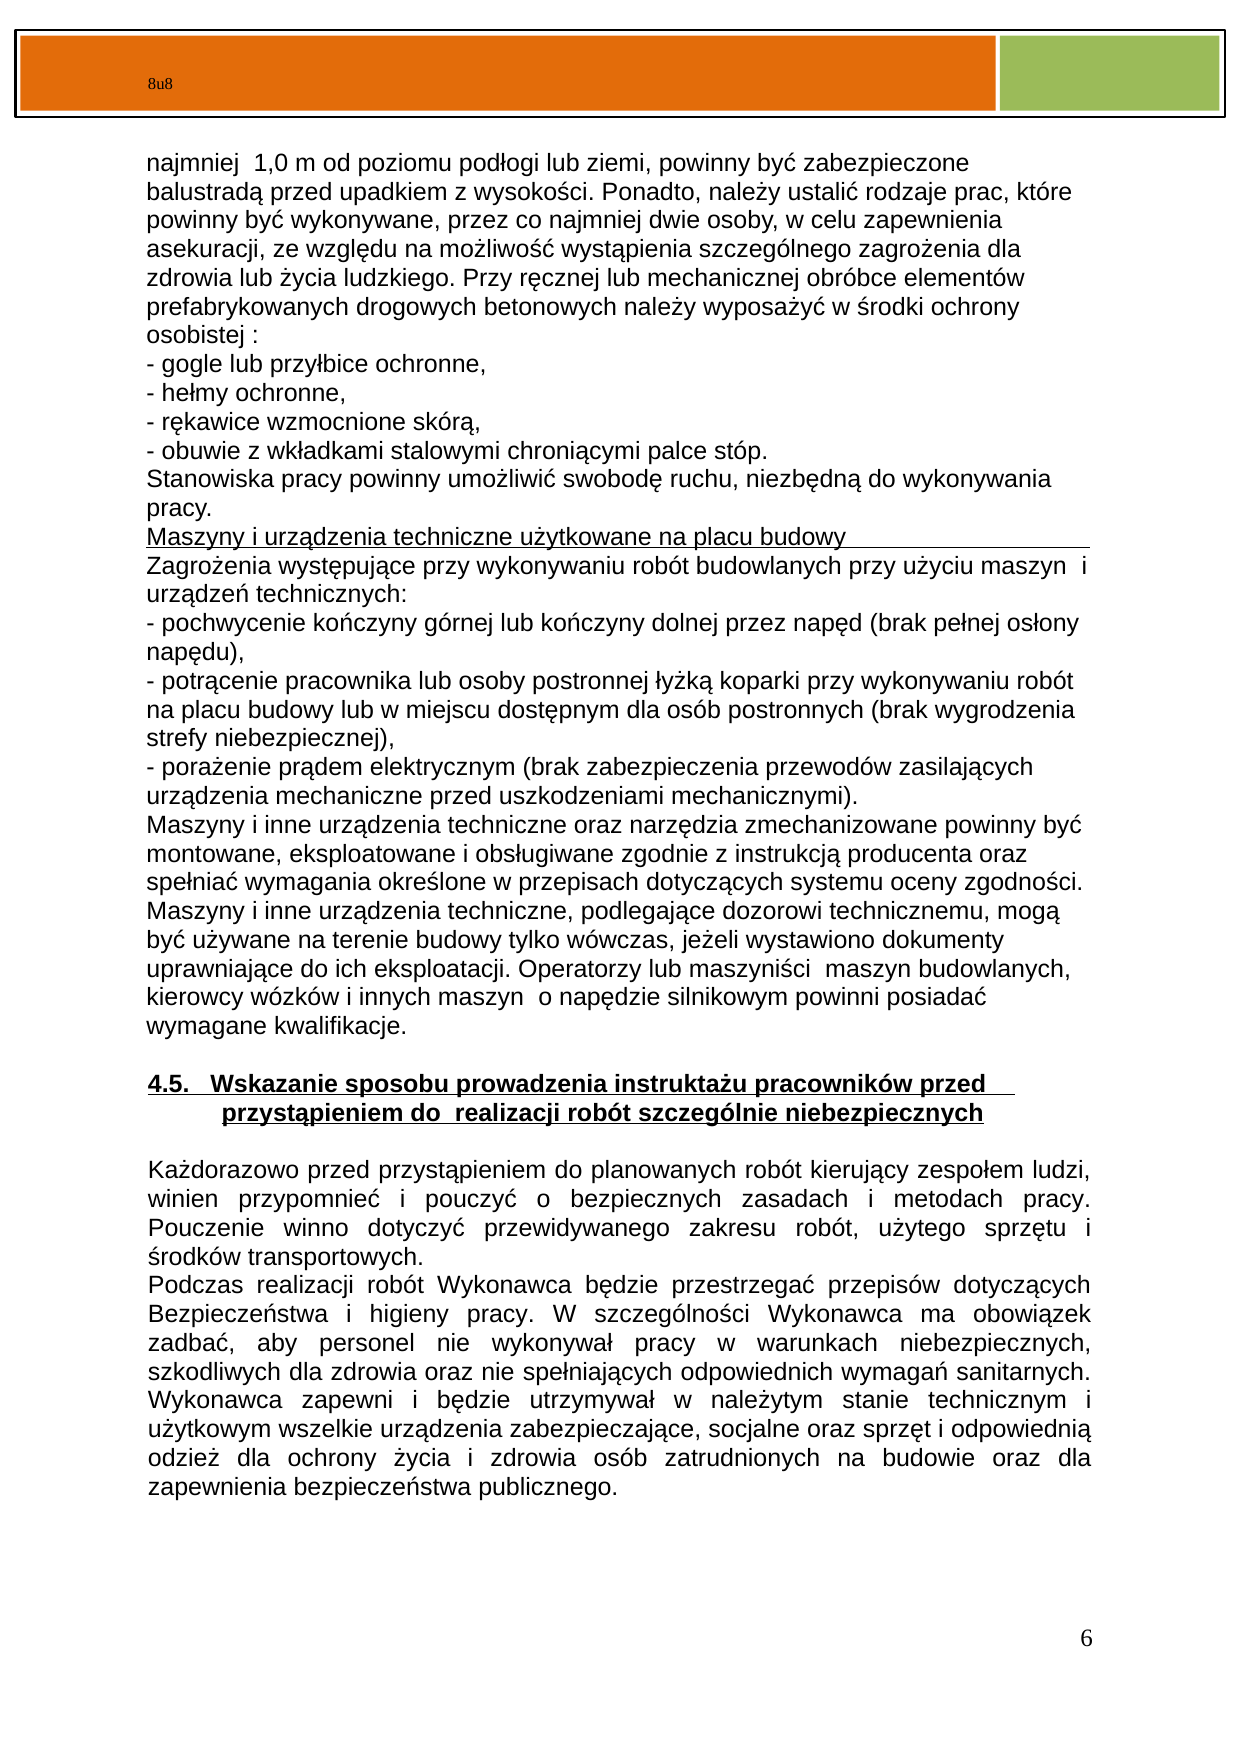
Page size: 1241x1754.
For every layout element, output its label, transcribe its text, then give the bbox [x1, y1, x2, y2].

text Podczas realizacji robót Wykonawca będzie przestrzegać przepisów dotyczących Bezpieczeństwa i higieny pracy. W szczególności Wykonawca ma obowiązek zadbać, aby personel nie wykonywał pracy w warunkach niebezpiecznych, szkodliwych dla zdrowia oraz nie spełniających odpowiednich wymagań sanitarnych. Wykonawca zapewni i będzie utrzymywał w należytym stanie technicznym i użytkowym wszelkie urządzenia zabezpieczające, socjalne oraz sprzęt i odpowiednią odzież dla ochrony życia i zdrowia osób zatrudnionych na budowie oraz dla zapewnienia bezpieczeństwa publicznego. [148, 1270, 1092, 1500]
text 4.5. Wskazanie sposobu prowadzenia instruktażu pracowników przed [148, 1069, 1092, 1098]
text Każdorazowo przed przystąpieniem do planowanych robót kierujący zespołem ludzi, winien przypomnieć i pouczyć o bezpiecznych zasadach i metodach pracy. Pouczenie winno dotyczyć przewidywanego zakresu robót, użytego sprzętu i środków transportowych. [148, 1155, 1092, 1270]
text przystąpieniem do realizacji robót szczególnie niebezpiecznych [221, 1098, 1092, 1127]
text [146, 148, 1092, 1040]
